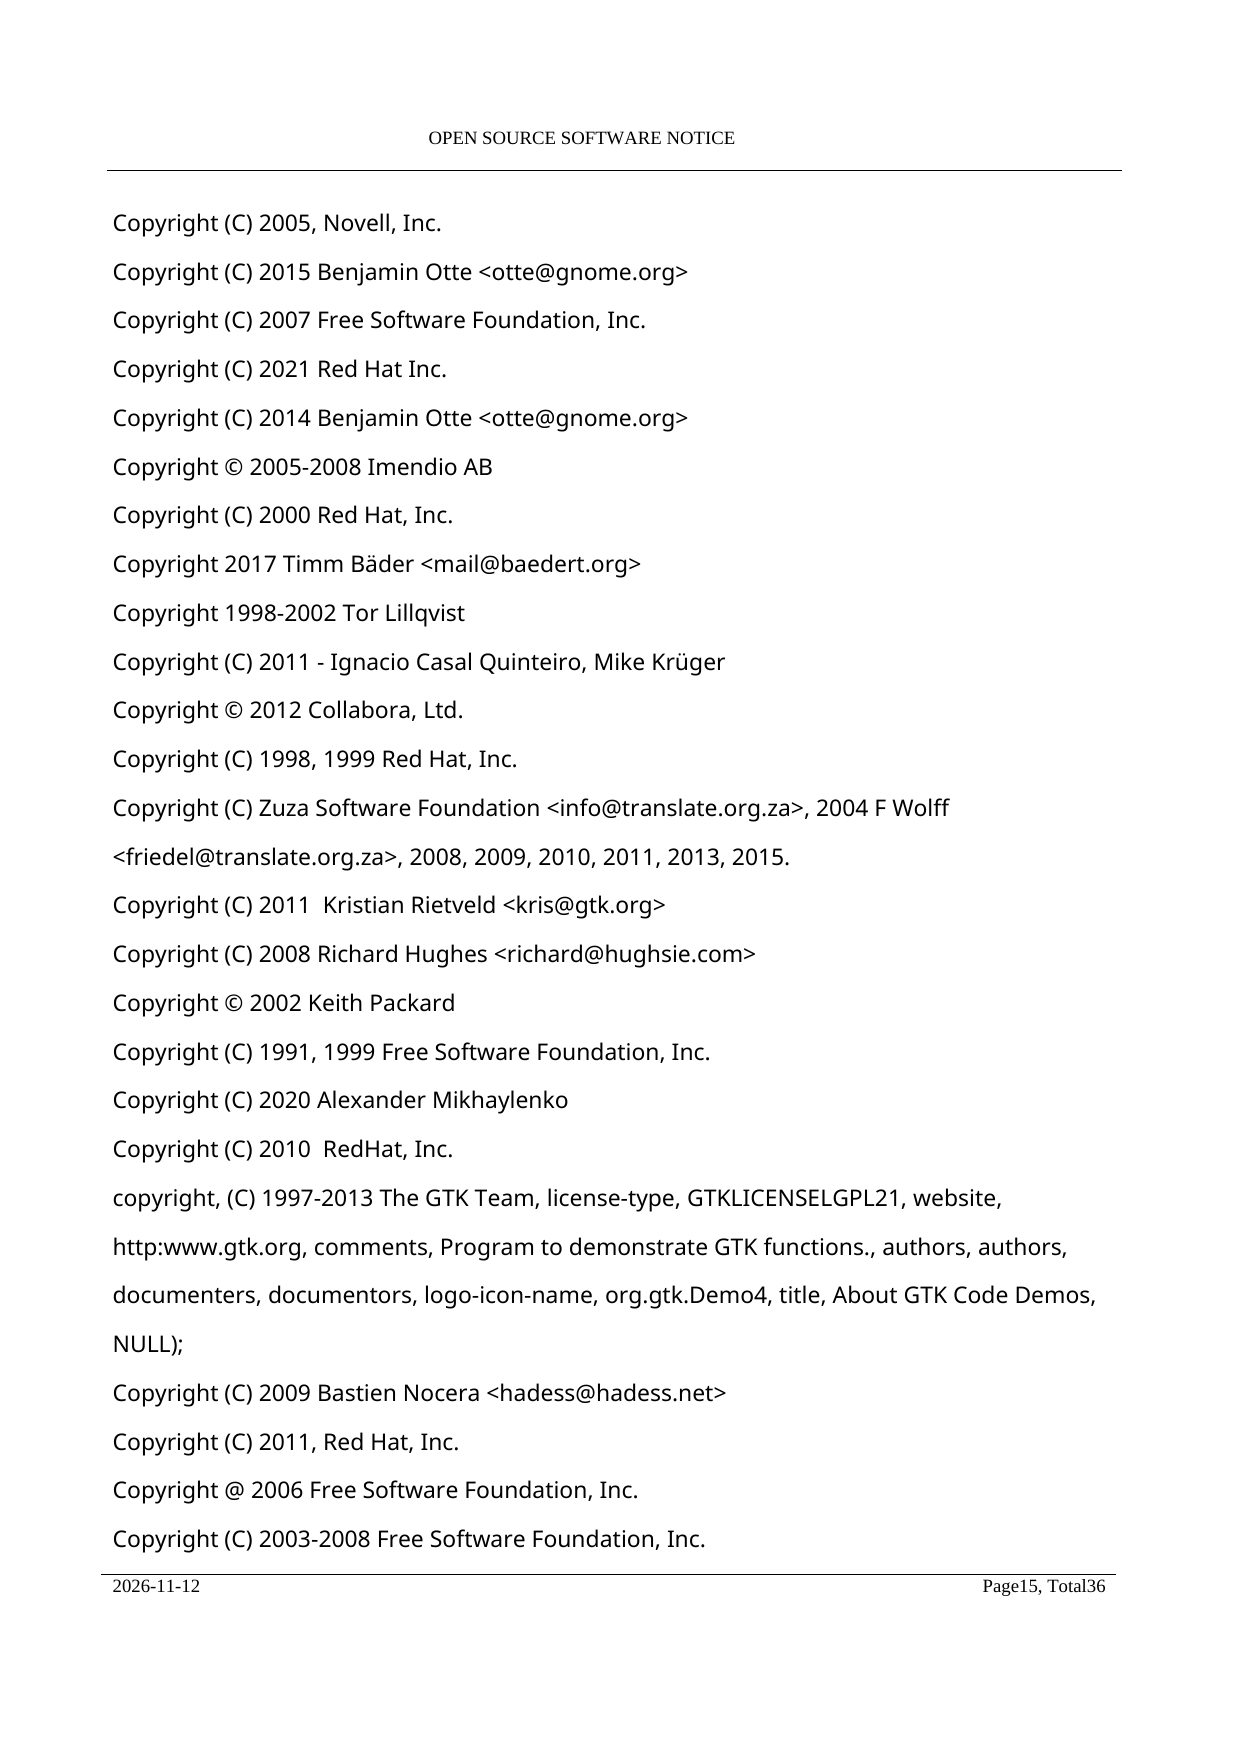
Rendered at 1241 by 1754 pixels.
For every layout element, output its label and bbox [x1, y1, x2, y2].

text [112, 206, 1128, 1555]
